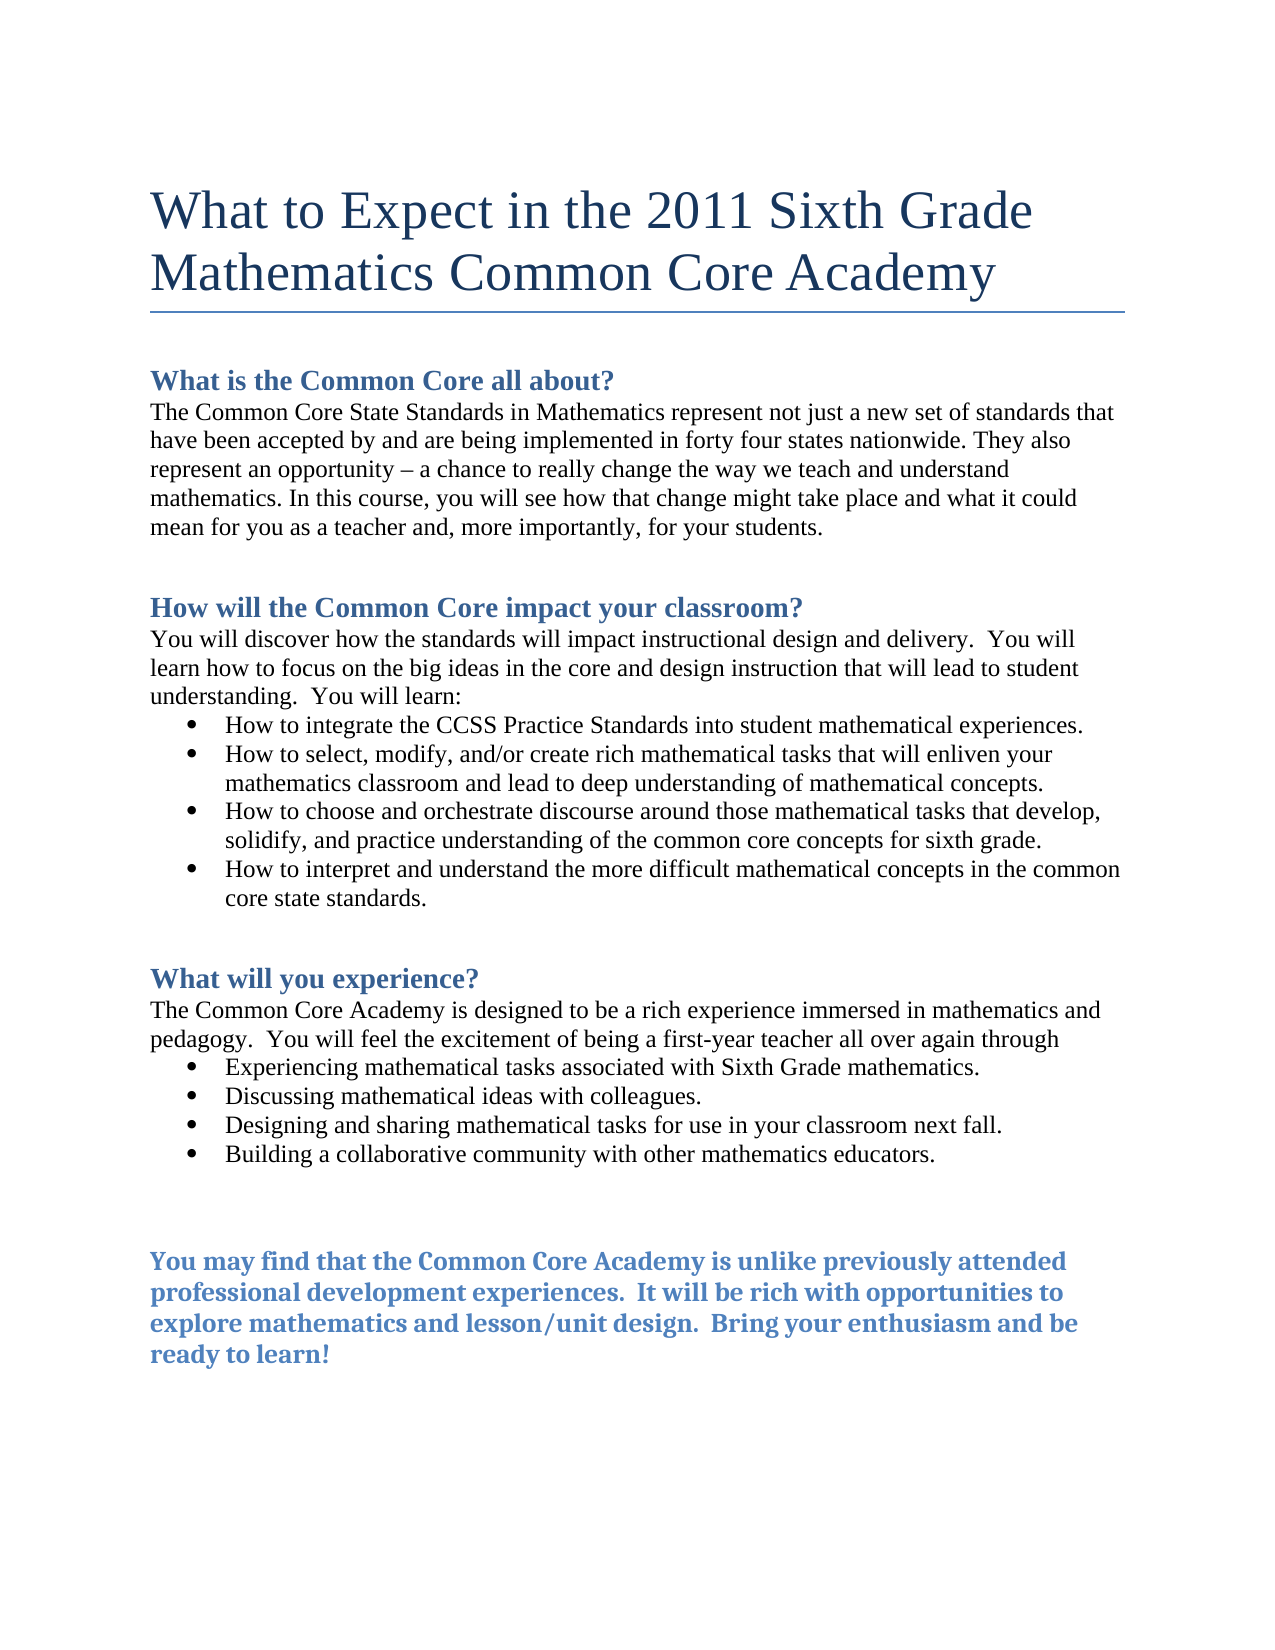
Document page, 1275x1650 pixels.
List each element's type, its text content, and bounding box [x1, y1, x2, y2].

subtitle What is the Common Core all about? [150, 363, 1125, 397]
text The Common Core Academy is designed to be a rich experience immersed in mathematics and pedagogy. You will feel the excitement of being a first-year teacher all over again through [150, 995, 1125, 1052]
subtitle What will you experience? [150, 961, 1125, 995]
list Designing and sharing mathematical tasks for use in your classroom next fall. [187, 1110, 1125, 1139]
list Experiencing mathematical tasks associated with Sixth Grade mathematics. [187, 1052, 1125, 1081]
list How to select, modify, and/or create rich mathematical tasks that will enliven your mathematics classroom and lead to deep understanding of mathematical concepts. [187, 739, 1125, 796]
title What to Expect in the 2011 Sixth Grade Mathematics Common Core Academy [150, 178, 1125, 311]
list How to choose and orchestrate discourse around those mathematical tasks that develop, solidify, and practice understanding of the common core concepts for sixth grade. [187, 796, 1125, 854]
subtitle You may find that the Common Core Academy is unlike previously attended professional development experiences. It will be rich with opportunities to explore mathematics and lesson/unit design. Bring your enthusiasm and be ready to learn! [150, 1246, 1125, 1370]
list Discussing mathematical ideas with colleagues. [187, 1081, 1125, 1110]
subtitle How will the Common Core impact your classroom? [150, 590, 1125, 624]
list How to interpret and understand the more difficult mathematical concepts in the common core state standards. [187, 854, 1125, 911]
text The Common Core State Standards in Mathematics represent not just a new set of standards that have been accepted by and are being implemented in forty four states nationwide. They also represent an opportunity – a chance to really change the way we teach and understand mathematics. In this course, you will see how that change might take place and what it could mean for you as a teacher and, more importantly, for your students. [150, 397, 1125, 540]
text You will discover how the standards will impact instructional design and delivery. You will learn how to focus on the big ideas in the core and design instruction that will lead to student understanding. You will learn: [150, 624, 1125, 710]
list How to integrate the CCSS Practice Standards into student mathematical experiences. [187, 710, 1125, 739]
list Building a collaborative community with other mathematics educators. [187, 1139, 1125, 1167]
